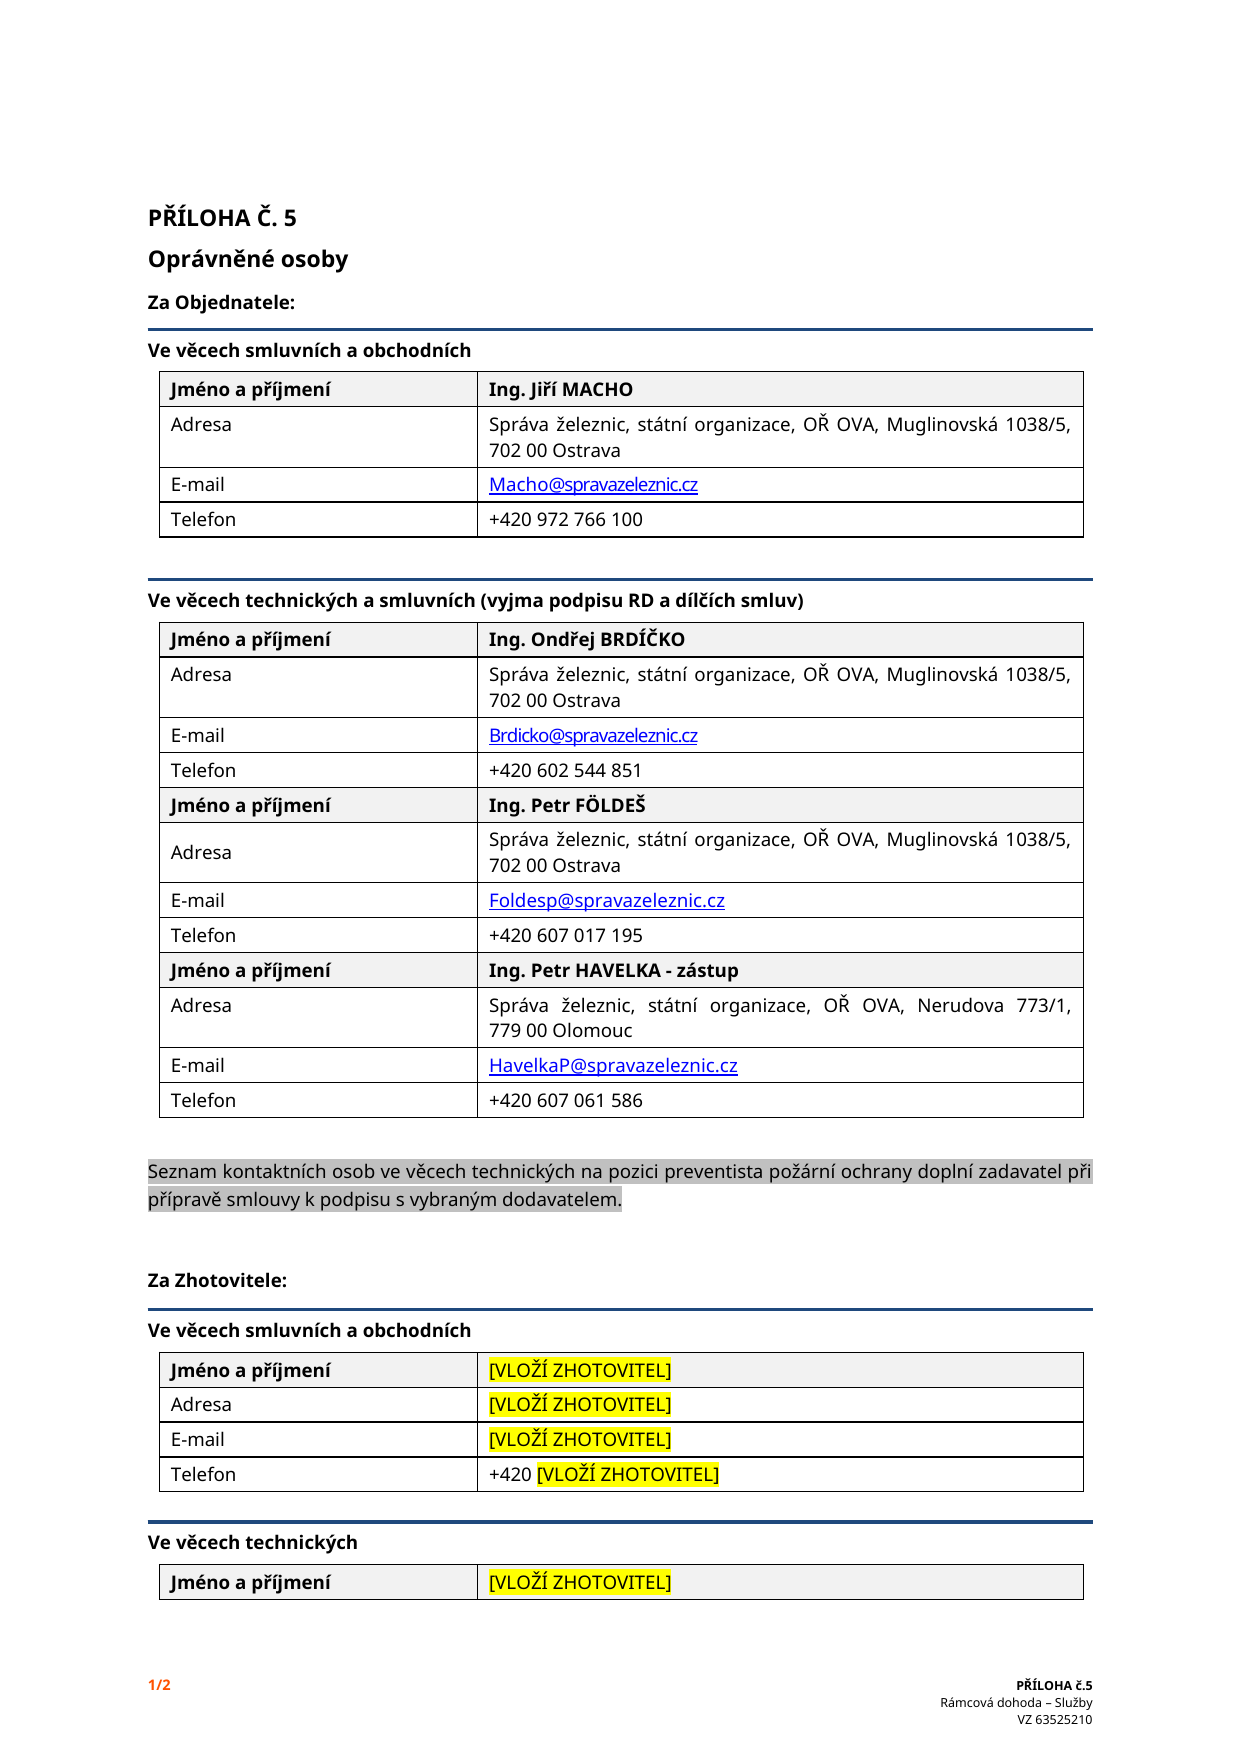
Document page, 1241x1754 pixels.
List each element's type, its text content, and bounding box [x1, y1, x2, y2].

table_cell Telefon [160, 753, 477, 787]
table_header Jméno a příjmení [160, 1565, 477, 1599]
table_header Jméno a příjmení [160, 372, 477, 406]
table_cell Telefon [160, 1083, 477, 1117]
table_cell +420 [VLOŽÍ ZHOTOVITEL] [478, 1458, 1083, 1491]
table_header [VLOŽÍ ZHOTOVITEL] [478, 1565, 1083, 1599]
table_cell HavelkaP@spravazeleznic.cz [478, 1048, 1083, 1082]
table_header Jméno a příjmení [160, 623, 477, 656]
table_cell Adresa [160, 823, 477, 882]
table_cell +420 972 766 100 [478, 503, 1083, 536]
text Za Objednatele: [148, 286, 1093, 315]
table_cell Adresa [160, 407, 477, 467]
text Oprávněné osoby [148, 244, 1093, 273]
table_cell Jméno a příjmení [160, 953, 477, 987]
text Ve věcech smluvních a obchodních [148, 331, 1093, 362]
table_header Jméno a příjmení [160, 1353, 477, 1387]
text Ve věcech technických [148, 1524, 1093, 1555]
table_cell Správa železnic, státní organizace, OŘ OVA, Muglinovská 1038/5, 702 00 Ostrava [478, 823, 1083, 882]
table_cell +420 602 544 851 [478, 753, 1083, 787]
table_cell Adresa [160, 988, 477, 1047]
table_cell E-mail [160, 718, 477, 752]
table_cell Adresa [160, 1388, 477, 1421]
table_cell Macho@spravazeleznic.cz [478, 468, 1083, 501]
table_cell Telefon [160, 1458, 477, 1491]
table_cell E-mail [160, 883, 477, 917]
table_cell Brdicko@spravazeleznic.cz [478, 718, 1083, 752]
table_header Ing. Jiří MACHO [478, 372, 1083, 406]
table_cell Adresa [160, 658, 477, 717]
table_cell Telefon [160, 503, 477, 536]
table_cell Foldesp@spravazeleznic.cz [478, 883, 1083, 917]
table_cell Správa železnic, státní organizace, OŘ OVA, Nerudova 773/1, 779 00 Olomouc [478, 988, 1083, 1047]
table_cell [VLOŽÍ ZHOTOVITEL] [478, 1423, 1083, 1456]
table_cell E-mail [160, 468, 477, 501]
table_cell Správa železnic, státní organizace, OŘ OVA, Muglinovská 1038/5, 702 00 Ostrava [478, 658, 1083, 717]
text PŘíloha č. 5 [148, 203, 1093, 232]
table_cell [VLOŽÍ ZHOTOVITEL] [478, 1388, 1083, 1421]
table_cell Správa železnic, státní organizace, OŘ OVA, Muglinovská 1038/5, 702 00 Ostrava [478, 407, 1083, 467]
table_cell Jméno a příjmení [160, 788, 477, 822]
table_cell +420 607 061 586 [478, 1083, 1083, 1117]
text Ve věcech smluvních a obchodních [148, 1311, 1093, 1343]
table_header Ing. Ondřej BRDÍČKO [478, 623, 1083, 656]
text Za Zhotovitele: [148, 1267, 1093, 1293]
table_header [VLOŽÍ ZHOTOVITEL] [478, 1353, 1083, 1387]
table_cell E-mail [160, 1423, 477, 1456]
text Ve věcech technických a smluvních (vyjma podpisu RD a dílčích smluv) [148, 581, 1093, 613]
table_cell Ing. Petr HAVELKA - zástup [478, 953, 1083, 987]
table_cell +420 607 017 195 [478, 918, 1083, 952]
table_cell Telefon [160, 918, 477, 952]
table_cell Ing. Petr FÖLDEŠ [478, 788, 1083, 822]
text Seznam kontaktních osob ve věcech technických na pozici preventista požární ochrany doplní zadavatel při přípravě smlouvy k podpisu s vybraným dodavatelem. [148, 1184, 1093, 1212]
table_cell E-mail [160, 1048, 477, 1082]
